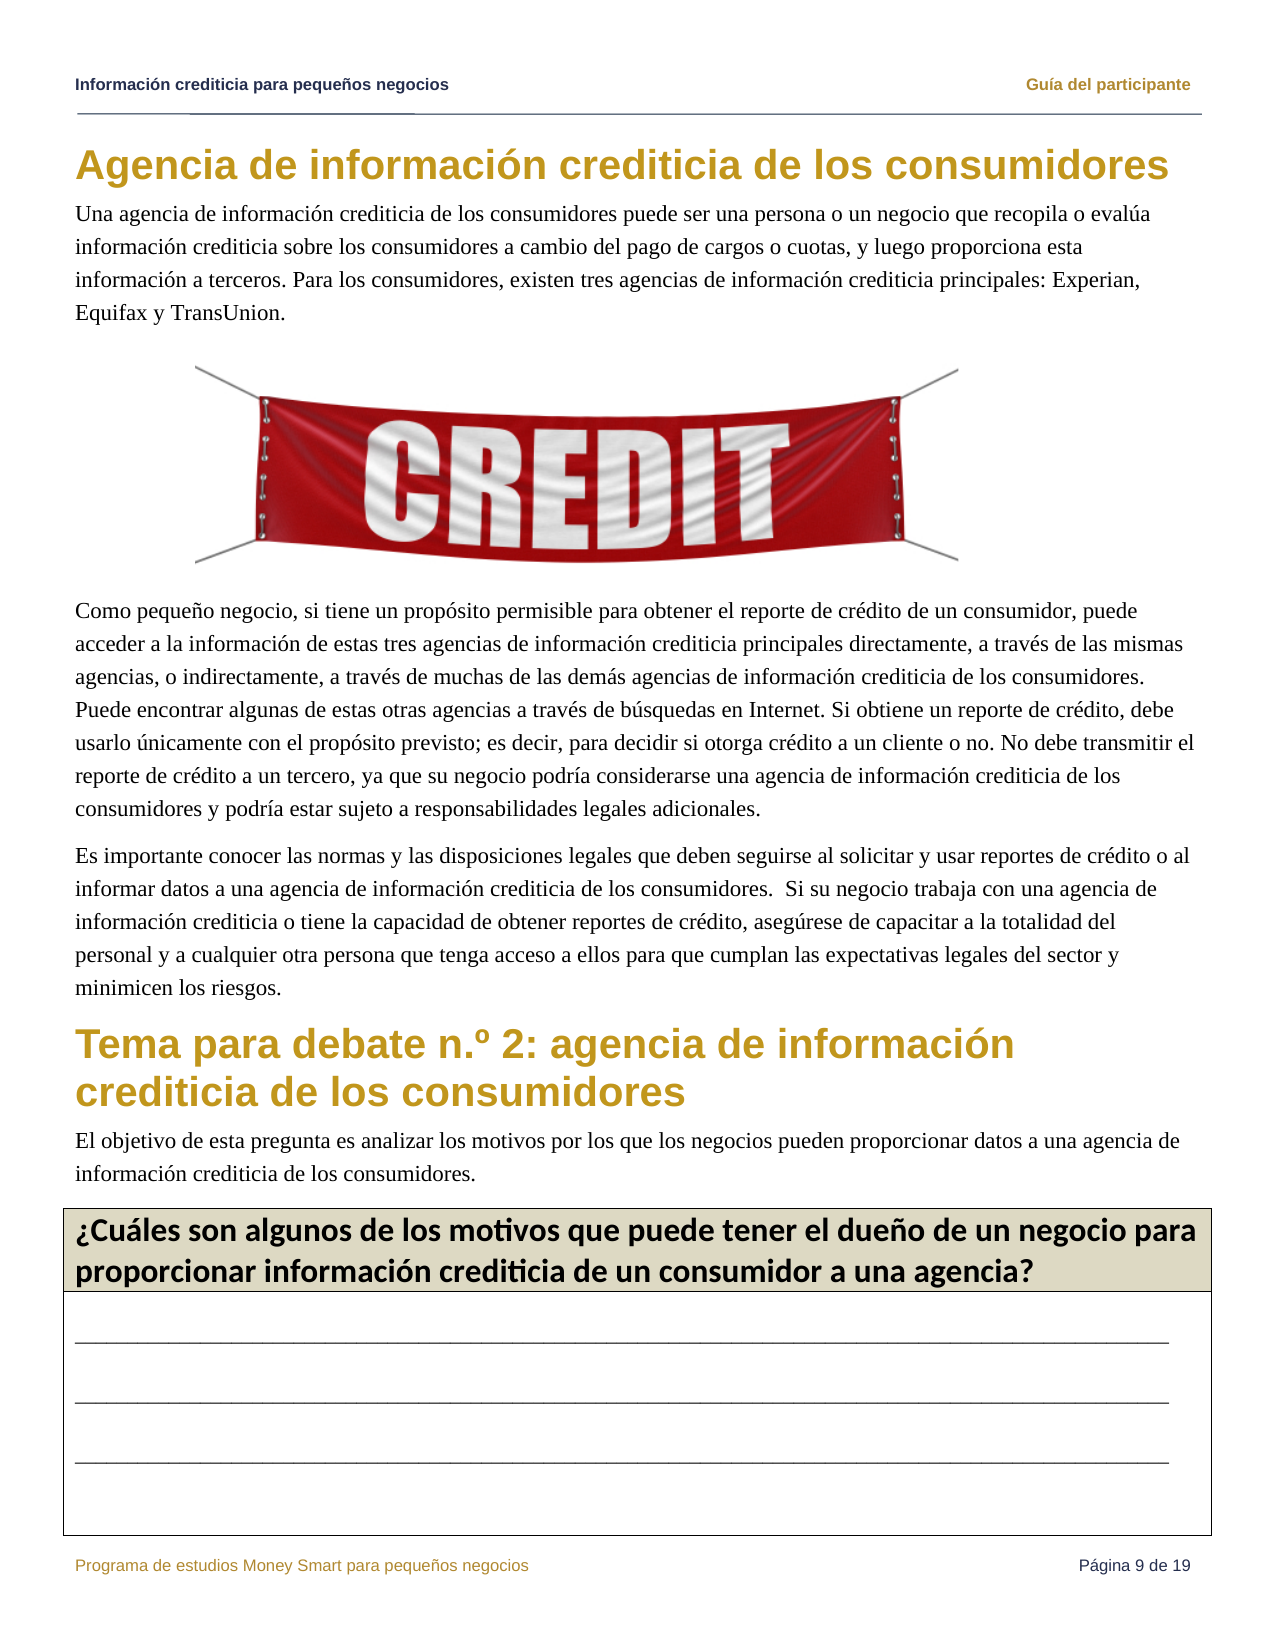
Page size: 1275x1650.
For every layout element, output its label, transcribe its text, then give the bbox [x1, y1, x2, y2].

text Como pequeño negocio, si tiene un propósito permisible para obtener el reporte de crédito de un consumidor, puede acceder a la información de estas tres agencias de información crediticia principales directamente, a través de las mismas agencias, o indirectamente, a través de muchas de las demás agencias de información crediticia de los consumidores. Puede encontrar algunas de estas otras agencias a través de búsquedas en Internet. Si obtiene un reporte de crédito, debe usarlo únicamente con el propósito previsto; es decir, para decidir si otorga crédito a un cliente o no. No debe transmitir el reporte de crédito a un tercero, ya que su negocio podría considerarse una agencia de información crediticia de los consumidores y podría estar sujeto a responsabilidades legales adicionales. [75, 347, 1200, 821]
text Una agencia de información crediticia de los consumidores puede ser una persona o un negocio que recopila o evalúa información crediticia sobre los consumidores a cambio del pago de cargos o cuotas, y luego proporciona esta información a terceros. Para los consumidores, existen tres agencias de información crediticia principales: Experian, Equifax y TransUnion. [75, 201, 1200, 326]
text Es importante conocer las normas y las disposiciones legales que deben seguirse al solicitar y usar reportes de crédito o al informar datos a una agencia de información crediticia de los consumidores. Si su negocio trabaja con una agencia de información crediticia o tiene la capacidad de obtener reportes de crédito, asegúrese de capacitar a la totalidad del personal y a cualquier otra persona que tenga acceso a ellos para que cumplan las expectativas legales del sector y minimicen los riesgos. [75, 842, 1200, 1001]
text El objetivo de esta pregunta es analizar los motivos por los que los negocios pueden proporcionar datos a una agencia de información crediticia de los consumidores. [75, 1127, 1200, 1187]
table_cell _________________________________________________________________________________________________________ _________________________________________________________________________________________________________ _________________________________________________________________________________________________________ [64, 1292, 1211, 1534]
subtitle Agencia de información crediticia de los consumidores [75, 140, 1200, 188]
subtitle Tema para debate n.º 2: agencia de información crediticia de los consumidores [75, 1019, 1200, 1115]
table_header ¿Cuáles son algunos de los motivos que puede tener el dueño de un negocio para proporcionar información crediticia de un consumidor a una agencia? [64, 1209, 1211, 1291]
